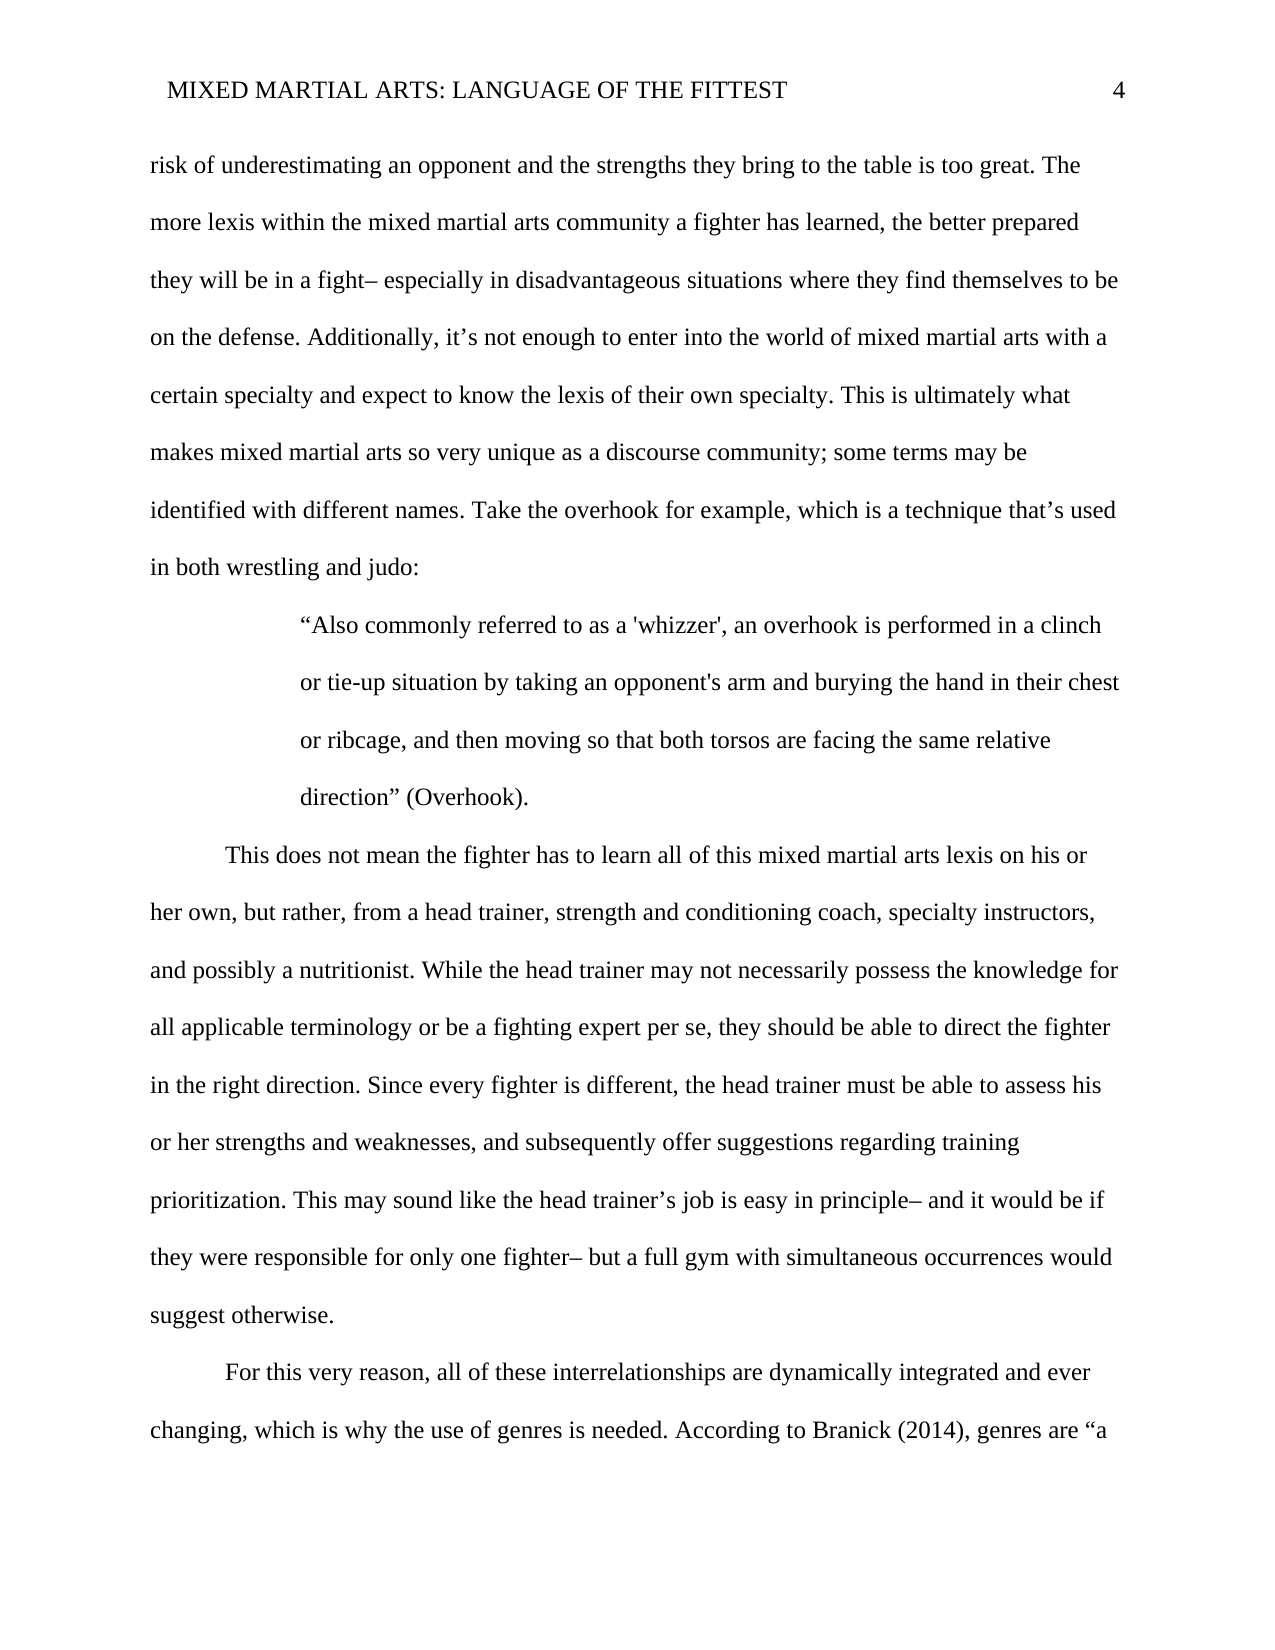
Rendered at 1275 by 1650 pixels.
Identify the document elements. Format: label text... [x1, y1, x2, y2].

text This does not mean the fighter has to learn all of this mixed martial arts lexis on his or her own, but rather, from a head trainer, strength and conditioning coach, specialty instructors, and possibly a nutritionist. While the head trainer may not necessarily possess the knowledge for all applicable terminology or be a fighting expert per se, they should be able to direct the fighter in the right direction. Since every fighter is different, the head trainer must be able to assess his or her strengths and weaknesses, and subsequently offer suggestions regarding training prioritization. This may sound like the head trainer’s job is easy in principle– and it would be if they were responsible for only one fighter– but a full gym with simultaneous occurrences would suggest otherwise. [150, 840, 1125, 1329]
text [150, 1357, 1125, 1444]
text “Also commonly referred to as a 'whizzer', an overhook is performed in a clinch or tie-up situation by taking an opponent's arm and burying the hand in their chest or ribcage, and then moving so that both torsos are facing the same relative direction” (Overhook). [300, 610, 1125, 811]
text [150, 150, 1125, 581]
